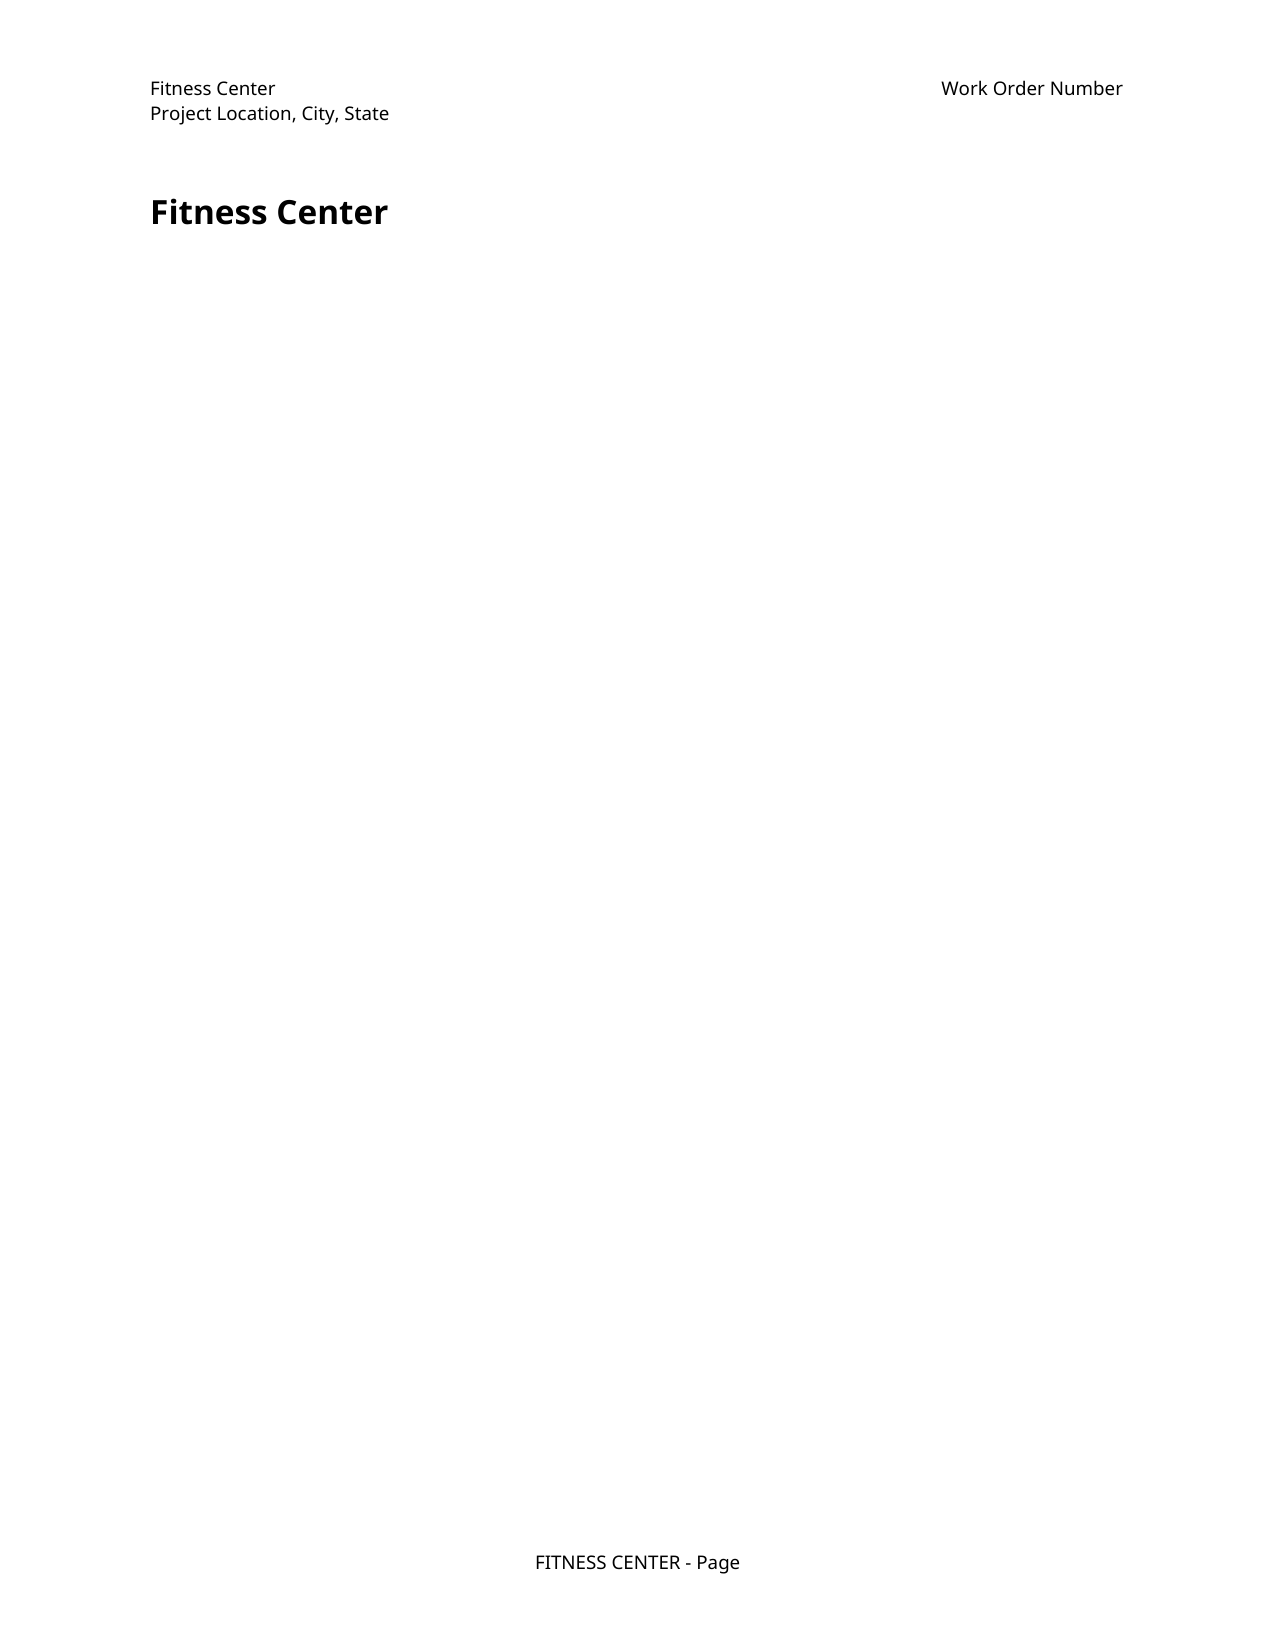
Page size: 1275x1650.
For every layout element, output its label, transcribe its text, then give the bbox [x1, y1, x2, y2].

text Fitness Center [150, 189, 1125, 234]
